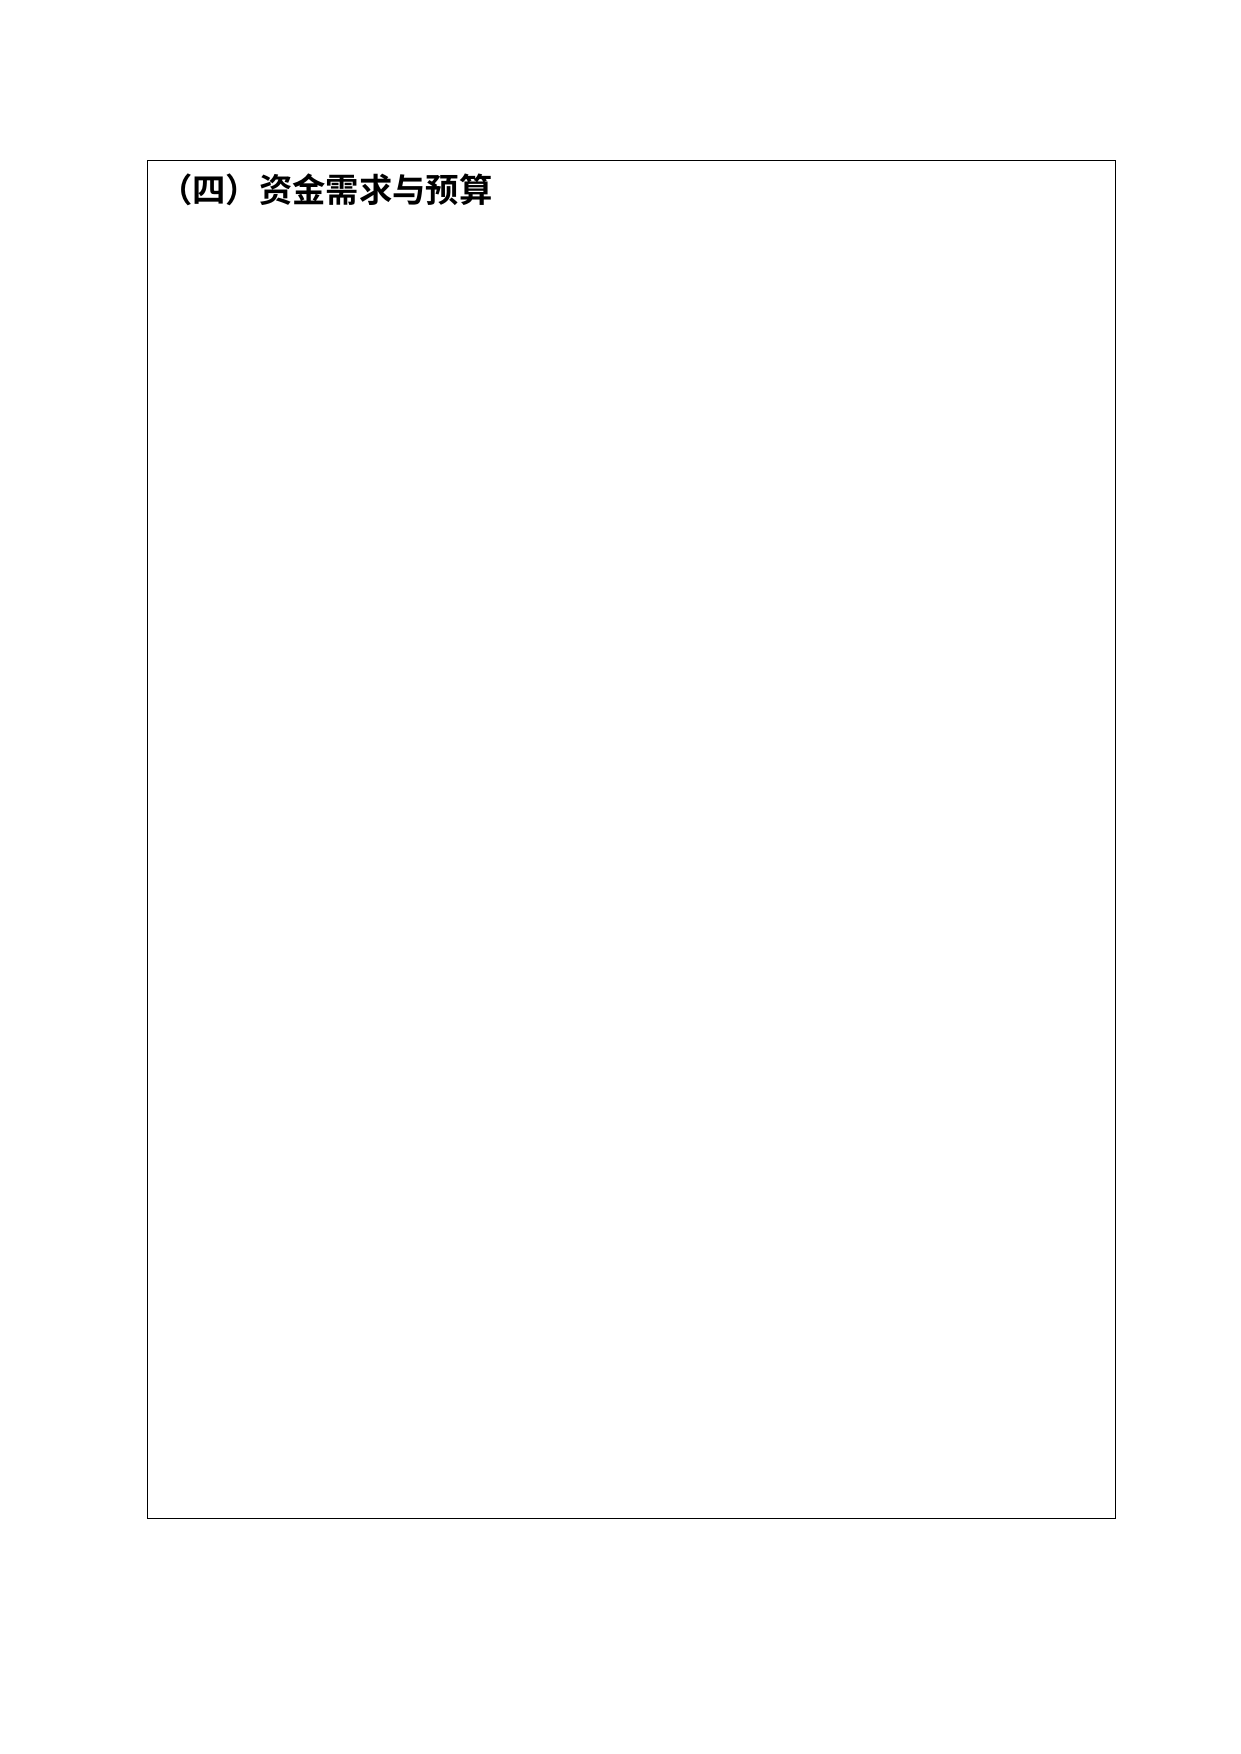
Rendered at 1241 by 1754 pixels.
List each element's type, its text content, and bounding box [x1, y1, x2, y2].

table_header （四）资金需求与预算 [148, 161, 1115, 1517]
